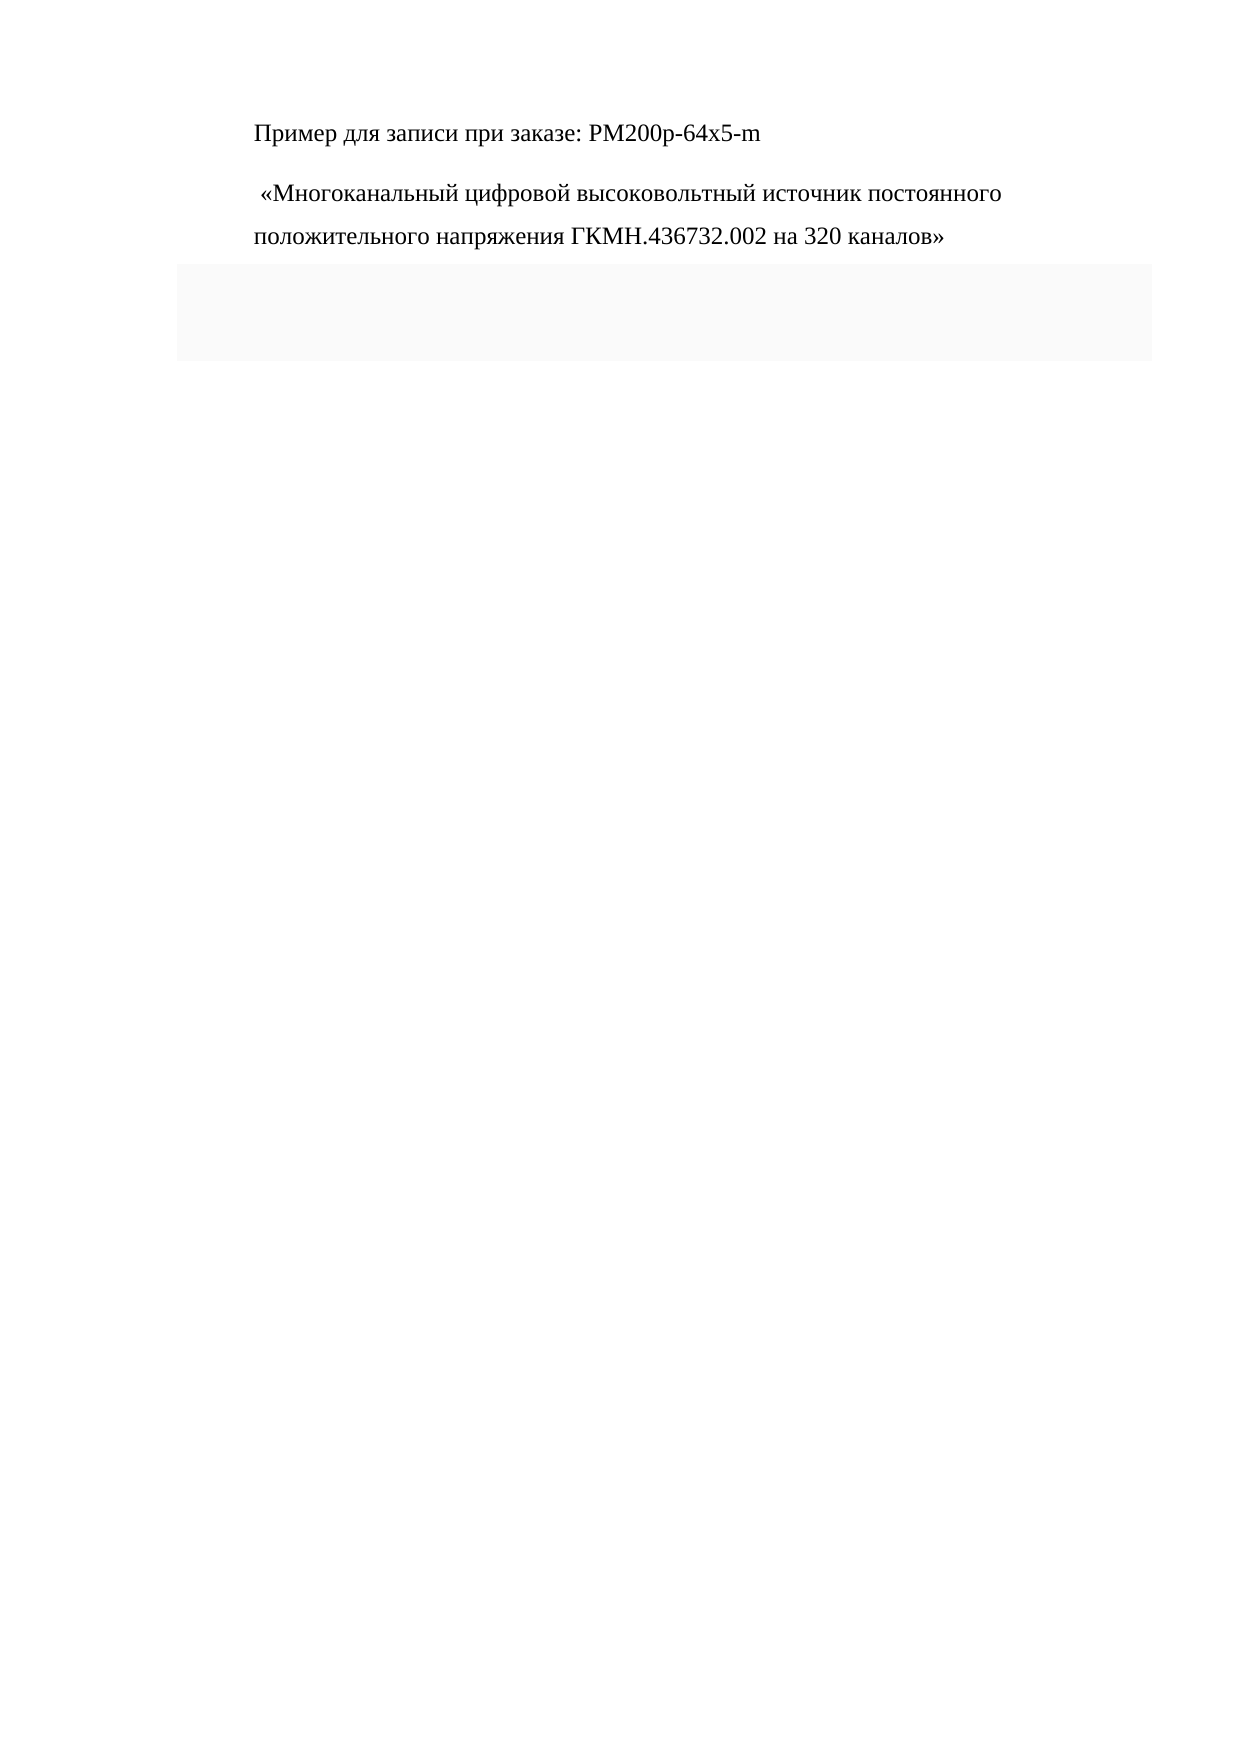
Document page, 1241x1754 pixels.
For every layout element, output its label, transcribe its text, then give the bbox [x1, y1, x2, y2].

subtitle «Многоканальный цифровой высоковольтный источник постоянного положительного напряжения ГКМН.436732.002 на 320 каналов» [254, 178, 1152, 250]
list Пример для записи при заказе: PM200p-64х5-m [254, 118, 1152, 147]
